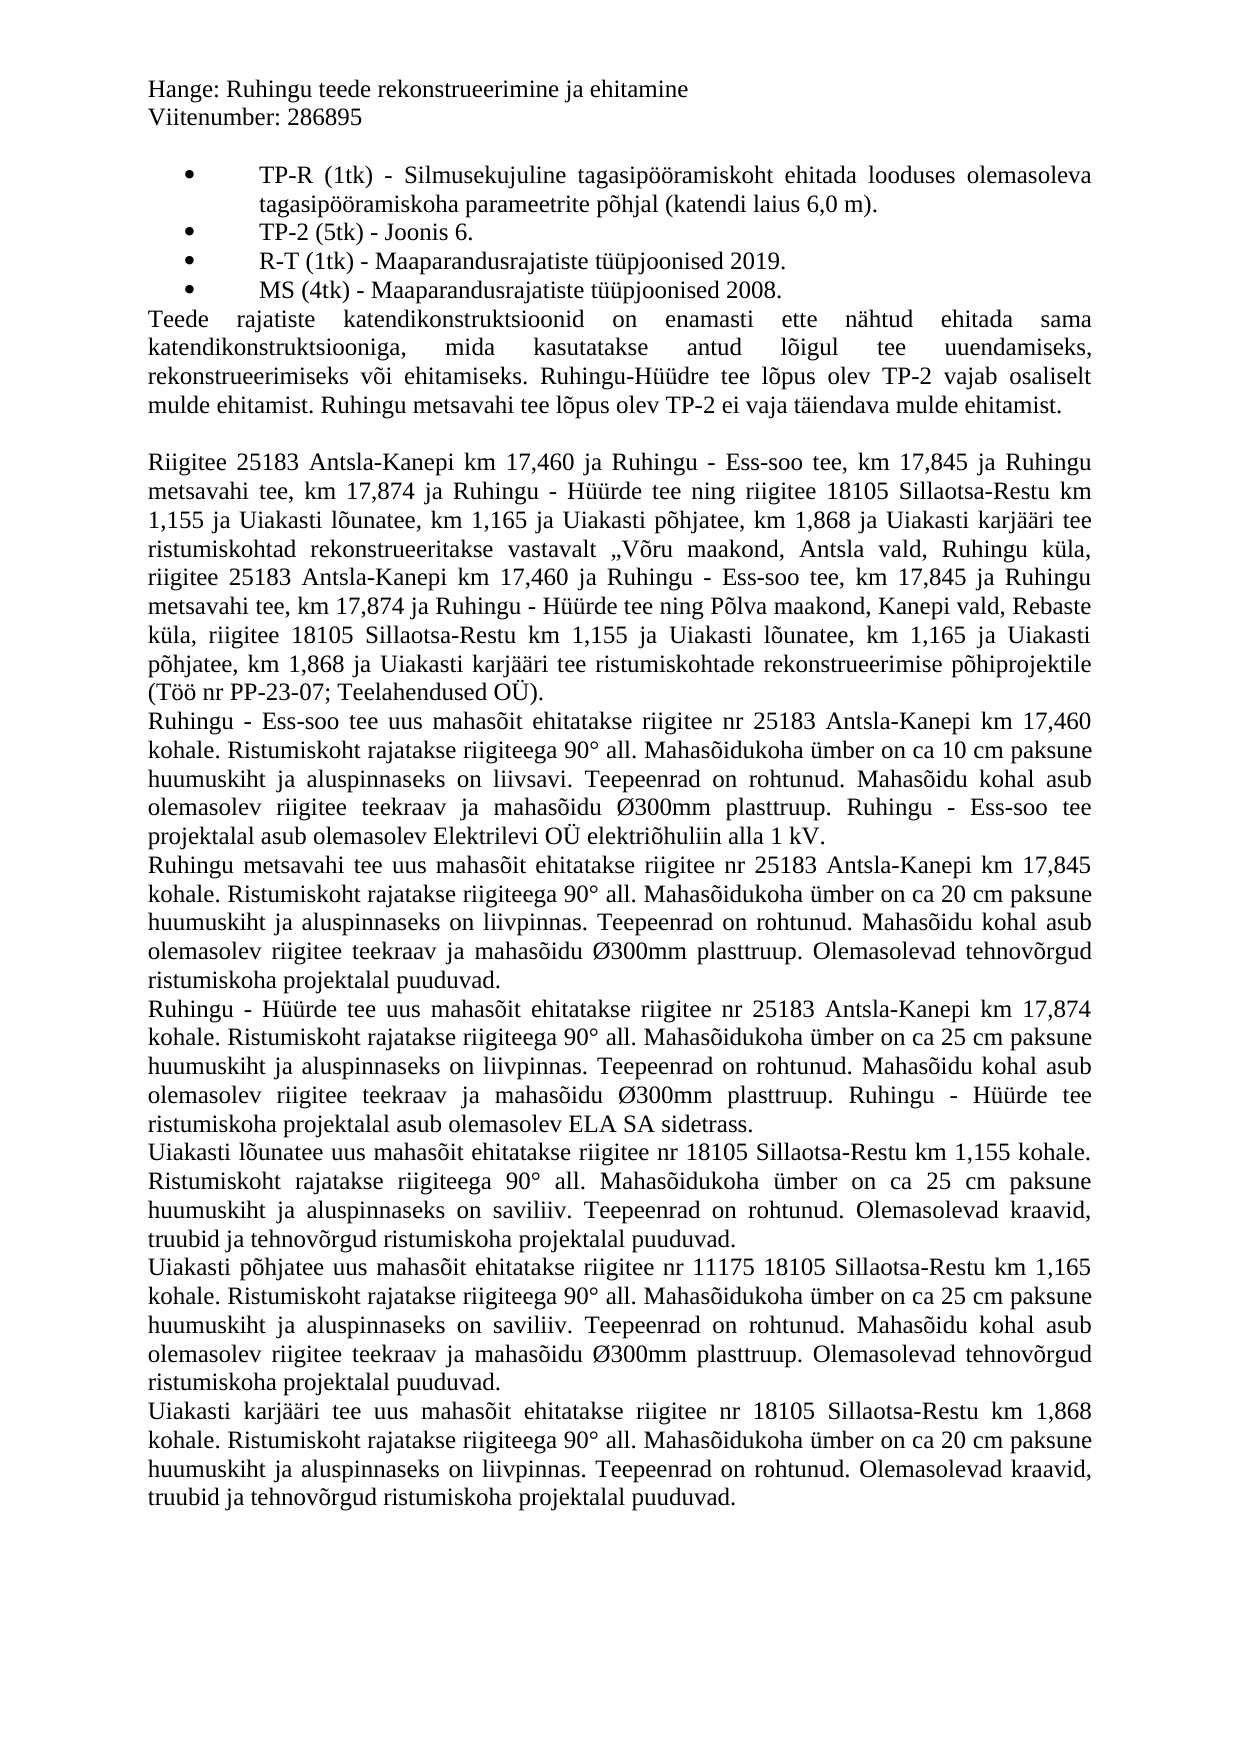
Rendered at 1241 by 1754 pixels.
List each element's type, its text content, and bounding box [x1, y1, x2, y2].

text Uiakasti lõunatee uus mahasõit ehitatakse riigitee nr 18105 Sillaotsa-Restu km 1,155 kohale. Ristumiskoht rajatakse riigiteega 90° all. Mahasõidukoha ümber on ca 25 cm paksune huumuskiht ja aluspinnaseks on saviliiv. Teepeenrad on rohtunud. Olemasolevad kraavid, truubid ja tehnovõrgud ristumiskoha projektalal puuduvad. [148, 1137, 1093, 1252]
list TP-2 (5tk) - Joonis 6. [185, 217, 1093, 246]
text Uiakasti karjääri tee uus mahasõit ehitatakse riigitee nr 18105 Sillaotsa-Restu km 1,868 kohale. Ristumiskoht rajatakse riigiteega 90° all. Mahasõidukoha ümber on ca 20 cm paksune huumuskiht ja aluspinnaseks on liivpinnas. Teepeenrad on rohtunud. Olemasolevad kraavid, truubid ja tehnovõrgud ristumiskoha projektalal puuduvad. [148, 1396, 1093, 1511]
text Riigitee 25183 Antsla-Kanepi km 17,460 ja Ruhingu - Ess-soo tee, km 17,845 ja Ruhingu metsavahi tee, km 17,874 ja Ruhingu - Hüürde tee ning riigitee 18105 Sillaotsa-Restu km 1,155 ja Uiakasti lõunatee, km 1,165 ja Uiakasti põhjatee, km 1,868 ja Uiakasti karjääri tee ristumiskohtad rekonstrueeritakse vastavalt „Võru maakond, Antsla vald, Ruhingu küla, riigitee 25183 Antsla-Kanepi km 17,460 ja Ruhingu - Ess-soo tee, km 17,845 ja Ruhingu metsavahi tee, km 17,874 ja Ruhingu - Hüürde tee ning Põlva maakond, Kanepi vald, Rebaste küla, riigitee 18105 Sillaotsa-Restu km 1,155 ja Uiakasti lõunatee, km 1,165 ja Uiakasti põhjatee, km 1,868 ja Uiakasti karjääri tee ristumiskohtade rekonstrueerimise põhiprojektile (Töö nr PP-23-07; Teelahendused OÜ). [148, 447, 1093, 706]
text Ruhingu - Hüürde tee uus mahasõit ehitatakse riigitee nr 25183 Antsla-Kanepi km 17,874 kohale. Ristumiskoht rajatakse riigiteega 90° all. Mahasõidukoha ümber on ca 25 cm paksune huumuskiht ja aluspinnaseks on liivpinnas. Teepeenrad on rohtunud. Mahasõidu kohal asub olemasolev riigitee teekraav ja mahasõidu Ø300mm plasttruup. Ruhingu - Hüürde tee ristumiskoha projektalal asub olemasolev ELA SA sidetrass. [148, 994, 1093, 1137]
list MS (4tk) - Maaparandusrajatiste tüüpjoonised 2008. [185, 275, 1093, 304]
text Uiakasti põhjatee uus mahasõit ehitatakse riigitee nr 11175 18105 Sillaotsa-Restu km 1,165 kohale. Ristumiskoht rajatakse riigiteega 90° all. Mahasõidukoha ümber on ca 25 cm paksune huumuskiht ja aluspinnaseks on saviliiv. Teepeenrad on rohtunud. Mahasõidu kohal asub olemasolev riigitee teekraav ja mahasõidu Ø300mm plasttruup. Olemasolevad tehnovõrgud ristumiskoha projektalal puuduvad. [148, 1252, 1093, 1396]
text Ruhingu metsavahi tee uus mahasõit ehitatakse riigitee nr 25183 Antsla-Kanepi km 17,845 kohale. Ristumiskoht rajatakse riigiteega 90° all. Mahasõidukoha ümber on ca 20 cm paksune huumuskiht ja aluspinnaseks on liivpinnas. Teepeenrad on rohtunud. Mahasõidu kohal asub olemasolev riigitee teekraav ja mahasõidu Ø300mm plasttruup. Olemasolevad tehnovõrgud ristumiskoha projektalal puuduvad. [148, 850, 1093, 994]
text Teede rajatiste katendikonstruktsioonid on enamasti ette nähtud ehitada sama katendikonstruktsiooniga, mida kasutatakse antud lõigul tee uuendamiseks, rekonstrueerimiseks või ehitamiseks. Ruhingu-Hüüdre tee lõpus olev TP-2 vajab osaliselt mulde ehitamist. Ruhingu metsavahi tee lõpus olev TP-2 ei vaja täiendava mulde ehitamist. [148, 304, 1093, 419]
list TP-R (1tk) - Silmusekujuline tagasipööramiskoht ehitada looduses olemasoleva tagasipööramiskoha parameetrite põhjal (katendi laius 6,0 m). [185, 160, 1093, 217]
list R-T (1tk) - Maaparandusrajatiste tüüpjoonised 2019. [185, 246, 1093, 275]
text Ruhingu - Ess-soo tee uus mahasõit ehitatakse riigitee nr 25183 Antsla-Kanepi km 17,460 kohale. Ristumiskoht rajatakse riigiteega 90° all. Mahasõidukoha ümber on ca 10 cm paksune huumuskiht ja aluspinnaseks on liivsavi. Teepeenrad on rohtunud. Mahasõidu kohal asub olemasolev riigitee teekraav ja mahasõidu Ø300mm plasttruup. Ruhingu - Ess-soo tee projektalal asub olemasolev Elektrilevi OÜ elektriõhuliin alla 1 kV. [148, 706, 1093, 850]
